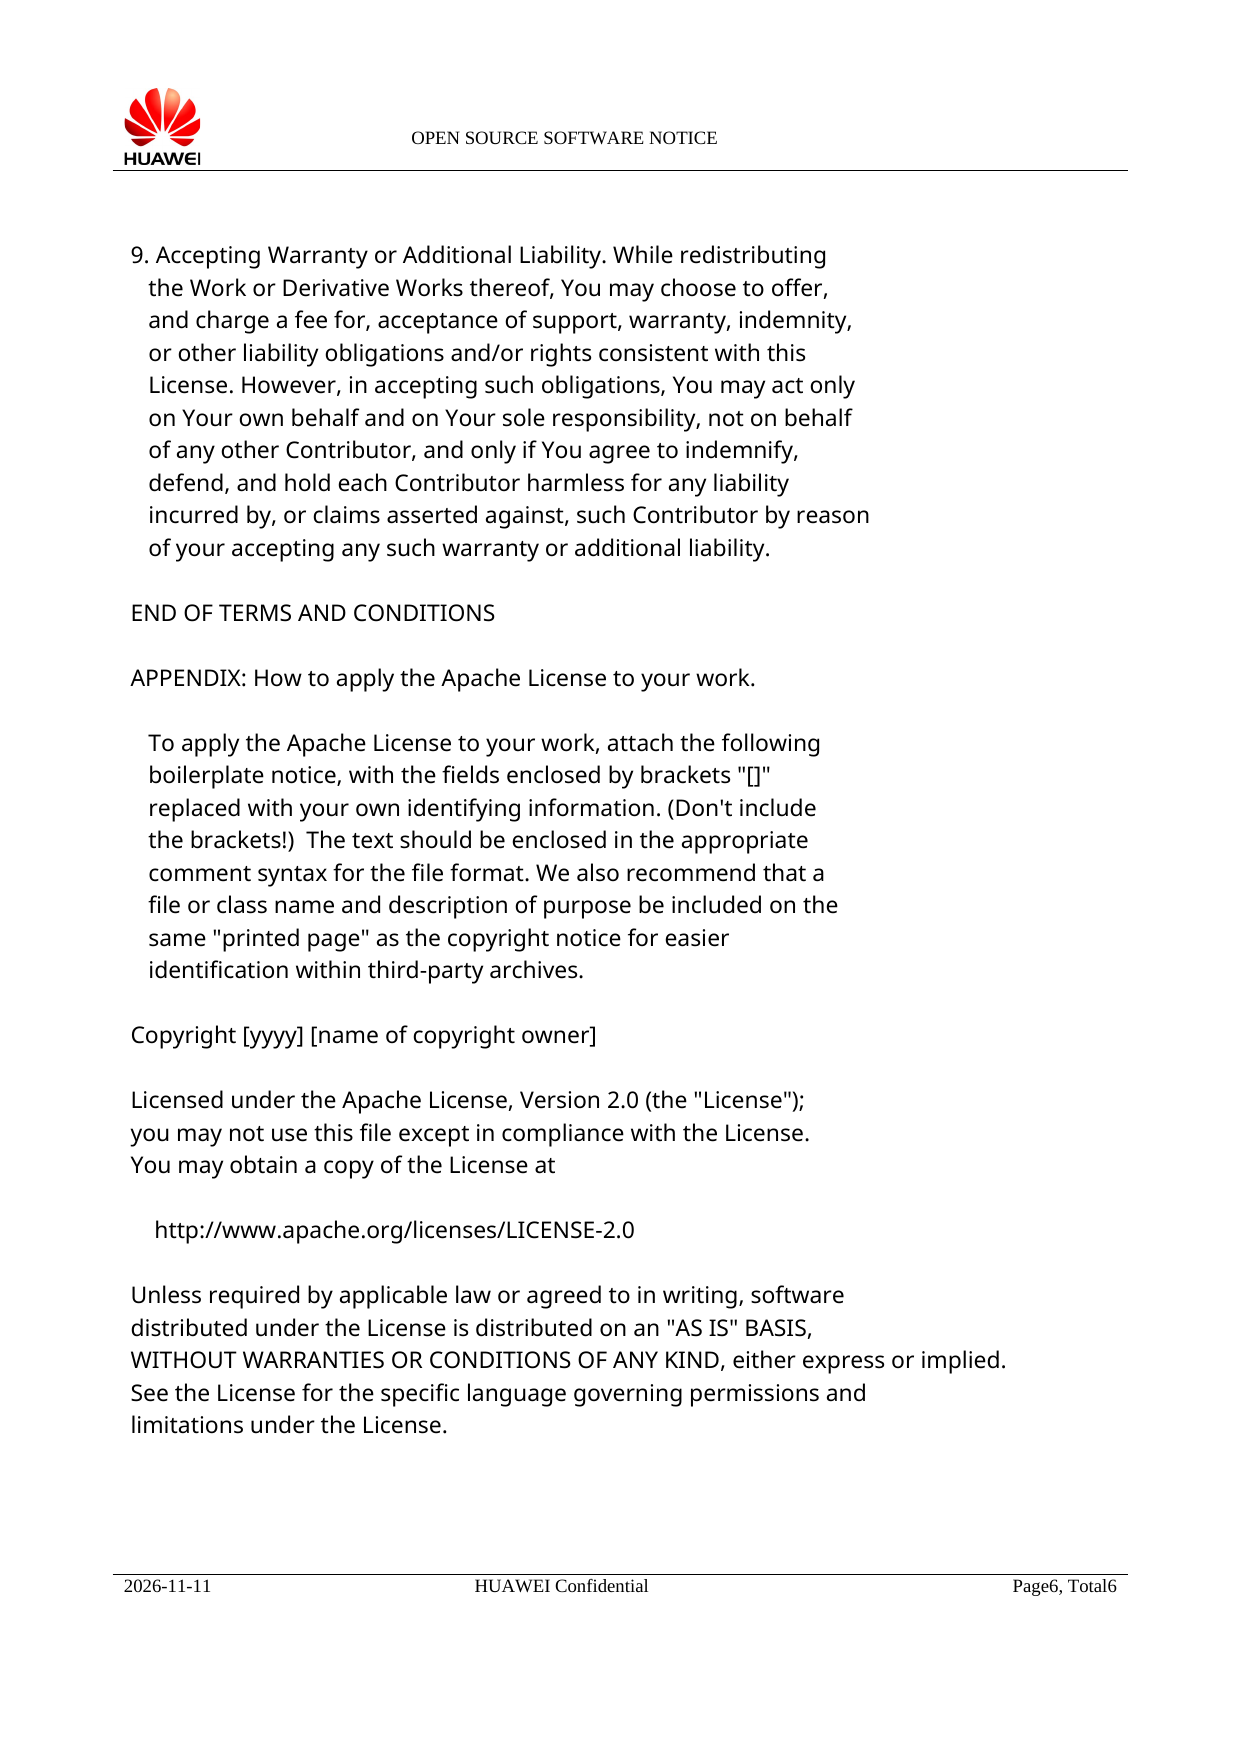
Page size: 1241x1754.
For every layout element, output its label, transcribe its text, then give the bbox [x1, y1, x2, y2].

text and charge a fee for, acceptance of support, warranty, indemnity, [112, 304, 1128, 336]
text distributed under the License is distributed on an "AS IS" BASIS, [112, 1311, 1128, 1344]
text You may obtain a copy of the License at [112, 1149, 1128, 1181]
text of any other Contributor, and only if You agree to indemnify, [112, 434, 1128, 466]
text comment syntax for the file format. We also recommend that a [112, 856, 1128, 889]
text WITHOUT WARRANTIES OR CONDITIONS OF ANY KIND, either express or implied. [112, 1344, 1128, 1376]
text Unless required by applicable law or agreed to in writing, software [112, 1279, 1128, 1311]
text http://www.apache.org/licenses/LICENSE-2.0 [112, 1214, 1128, 1246]
text 9. Accepting Warranty or Additional Liability. While redistributing [112, 239, 1128, 271]
text identification within third-party archives. [112, 954, 1128, 986]
text the brackets!) The text should be enclosed in the appropriate [112, 824, 1128, 856]
text replaced with your own identifying information. (Don't include [112, 791, 1128, 824]
text on Your own behalf and on Your sole responsibility, not on behalf [112, 401, 1128, 434]
text END OF TERMS AND CONDITIONS [112, 596, 1128, 629]
text the Work or Derivative Works thereof, You may choose to offer, [112, 271, 1128, 304]
text APPENDIX: How to apply the Apache License to your work. [112, 661, 1128, 694]
text See the License for the specific language governing permissions and [112, 1376, 1128, 1409]
text file or class name and description of purpose be included on the [112, 889, 1128, 921]
text or other liability obligations and/or rights consistent with this [112, 336, 1128, 369]
text To apply the Apache License to your work, attach the following [112, 726, 1128, 759]
text you may not use this file except in compliance with the License. [112, 1116, 1128, 1149]
text incurred by, or claims asserted against, such Contributor by reason [112, 499, 1128, 531]
text License. However, in accepting such obligations, You may act only [112, 369, 1128, 401]
text boilerplate notice, with the fields enclosed by brackets "[]" [112, 759, 1128, 791]
text Licensed under the Apache License, Version 2.0 (the "License"); [112, 1084, 1128, 1116]
text Copyright [yyyy] [name of copyright owner] [112, 1019, 1128, 1051]
text defend, and hold each Contributor harmless for any liability [112, 466, 1128, 499]
text of your accepting any such warranty or additional liability. [112, 531, 1128, 564]
picture [124, 88, 201, 165]
text same "printed page" as the copyright notice for easier [112, 921, 1128, 954]
text limitations under the License. [112, 1409, 1128, 1441]
